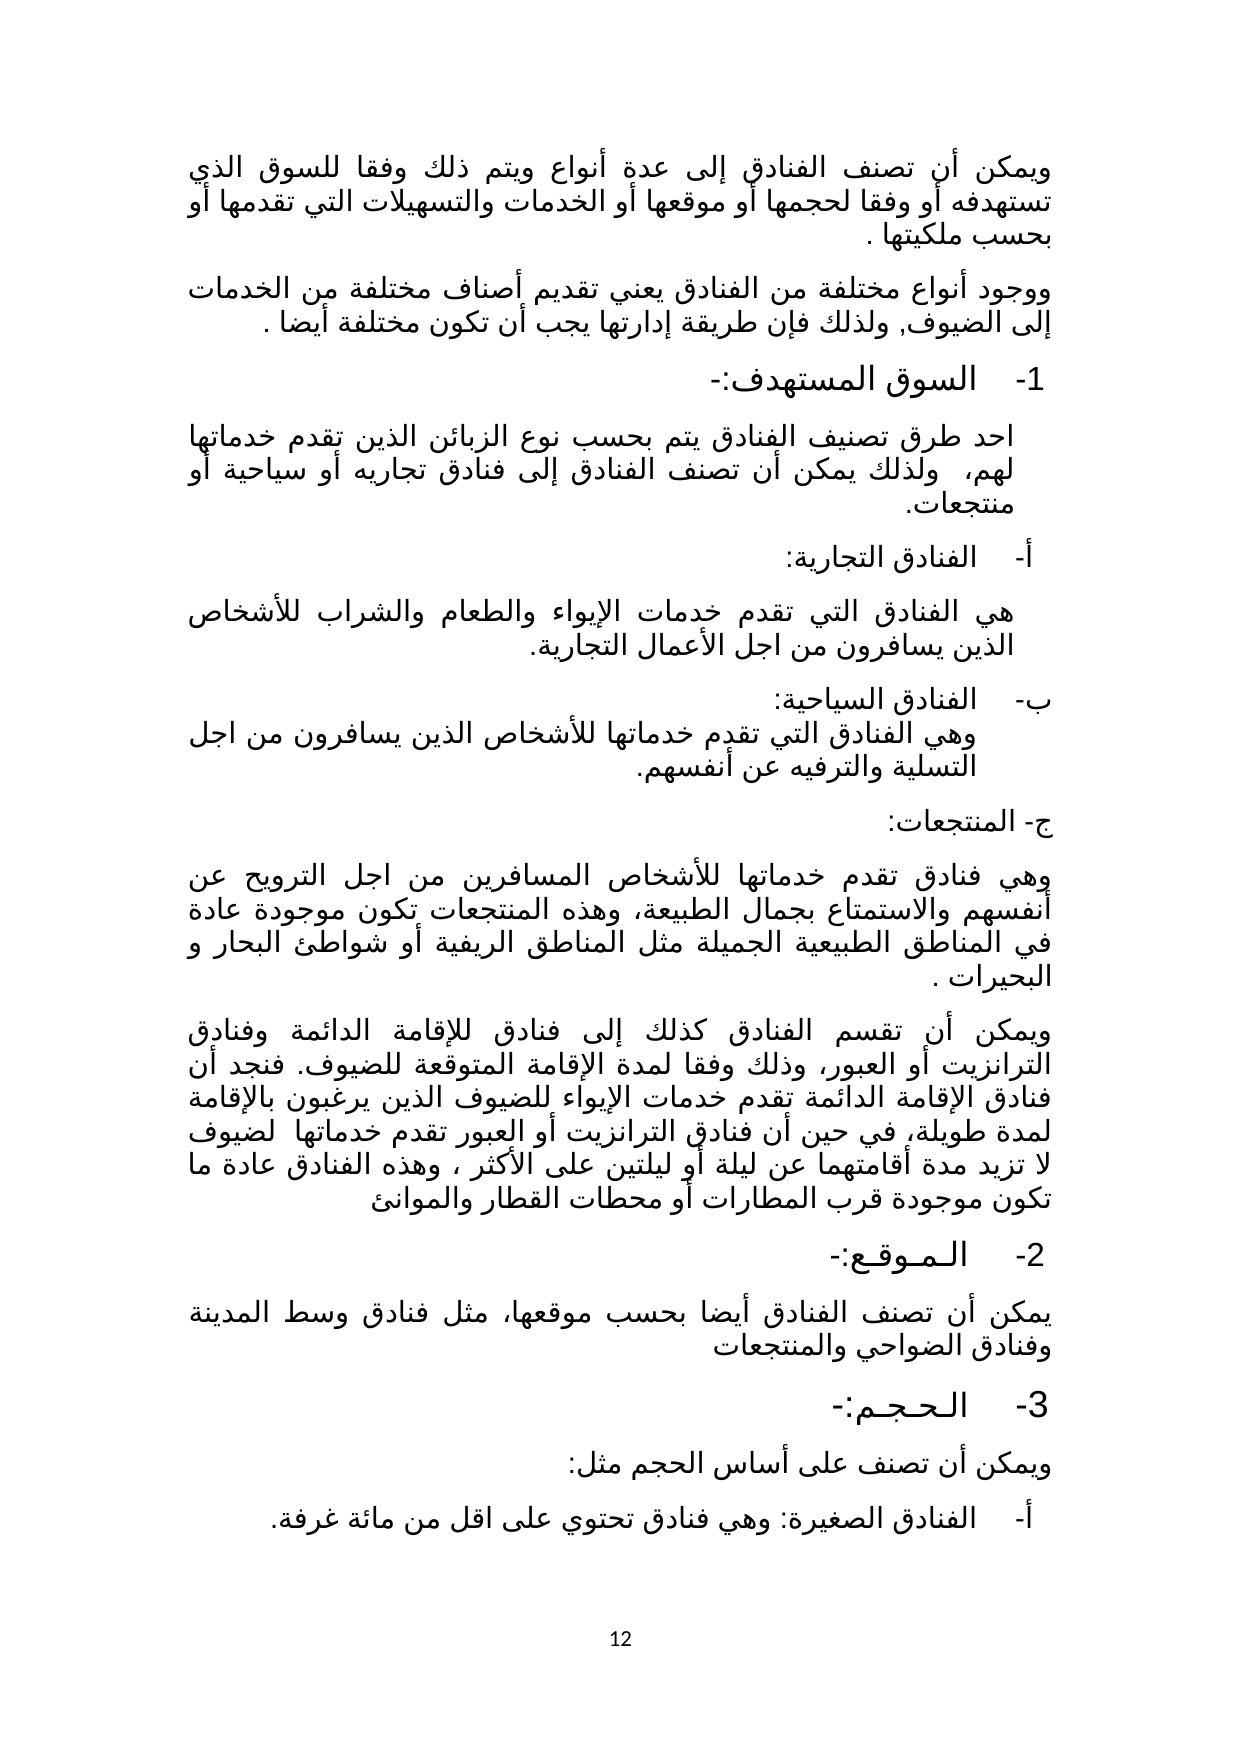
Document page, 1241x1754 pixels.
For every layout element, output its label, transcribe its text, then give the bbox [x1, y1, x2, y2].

text ويمكن أن تقسم الفنادق كذلك إلى فنادق للإقامة الدائمة وفنادق الترانزيت أو العبور، وذلك وفقا لمدة الإقامة المتوقعة للضيوف. فنجد أن فنادق الإقامة الدائمة تقدم خدمات الإيواء للضيوف الذين يرغبون بالإقامة لمدة طويلة، في حين أن فنادق الترانزيت أو العبور تقدم خدماتها لضيوف لا تزيد مدة أقامتهما عن ليلة أو ليلتين على الأكثر ، وهذه الفنادق عادة ما تكون موجودة قرب المطارات أو محطات القطار والموانئ [187, 1013, 1053, 1214]
list السوق المستهدف:- [187, 359, 1015, 398]
list الفنادق التجارية: [187, 540, 1015, 574]
text ووجود أنواع مختلفة من الفنادق يعني تقديم أصناف مختلفة من الخدمات إلى الضيوف, ولذلك فإن طريقة إدارتها يجب أن تكون مختلفة أيضا . [187, 271, 1053, 338]
text ج- المنتجعات: [187, 804, 1053, 837]
text احد طرق تصنيف الفنادق يتم بحسب نوع الزبائن الذين تقدم خدماتها لهم، ولذلك يمكن أن تصنف الفنادق إلى فنادق تجاريه أو سياحية أو منتجعات. [187, 419, 1015, 519]
list وهي الفنادق التي تقدم خدماتها للأشخاص الذين يسافرون من اجل التسلية والترفيه عن أنفسهم. [187, 716, 978, 783]
list الـحـجـم:- [187, 1382, 1015, 1426]
text ويمكن أن تصنف على أساس الحجم مثل: [187, 1446, 1053, 1480]
text وهي فنادق تقدم خدماتها للأشخاص المسافرين من اجل الترويح عن أنفسهم والاستمتاع بجمال الطبيعة، وهذه المنتجعات تكون موجودة عادة في المناطق الطبيعية الجميلة مثل المناطق الريفية أو شواطئ البحار و البحيرات . [187, 858, 1053, 992]
list الفنادق الصغيرة: وهي فنادق تحتوي على اقل من مائة غرفة. [187, 1501, 1015, 1534]
list الفنادق السياحية: [187, 682, 1015, 716]
text هي الفنادق التي تقدم خدمات الإيواء والطعام والشراب للأشخاص الذين يسافرون من اجل الأعمال التجارية. [187, 594, 1015, 662]
text ويمكن أن تصنف الفنادق إلى عدة أنواع ويتم ذلك وفقا للسوق الذي تستهدفه أو وفقا لحجمها أو موقعها أو الخدمات والتسهيلات التي تقدمها أو بحسب ملكيتها . [187, 150, 1053, 251]
list الـمـوقـع:- [187, 1235, 1015, 1274]
text يمكن أن تصنف الفنادق أيضا بحسب موقعها، مثل فنادق وسط المدينة وفنادق الضواحي والمنتجعات [187, 1294, 1053, 1362]
